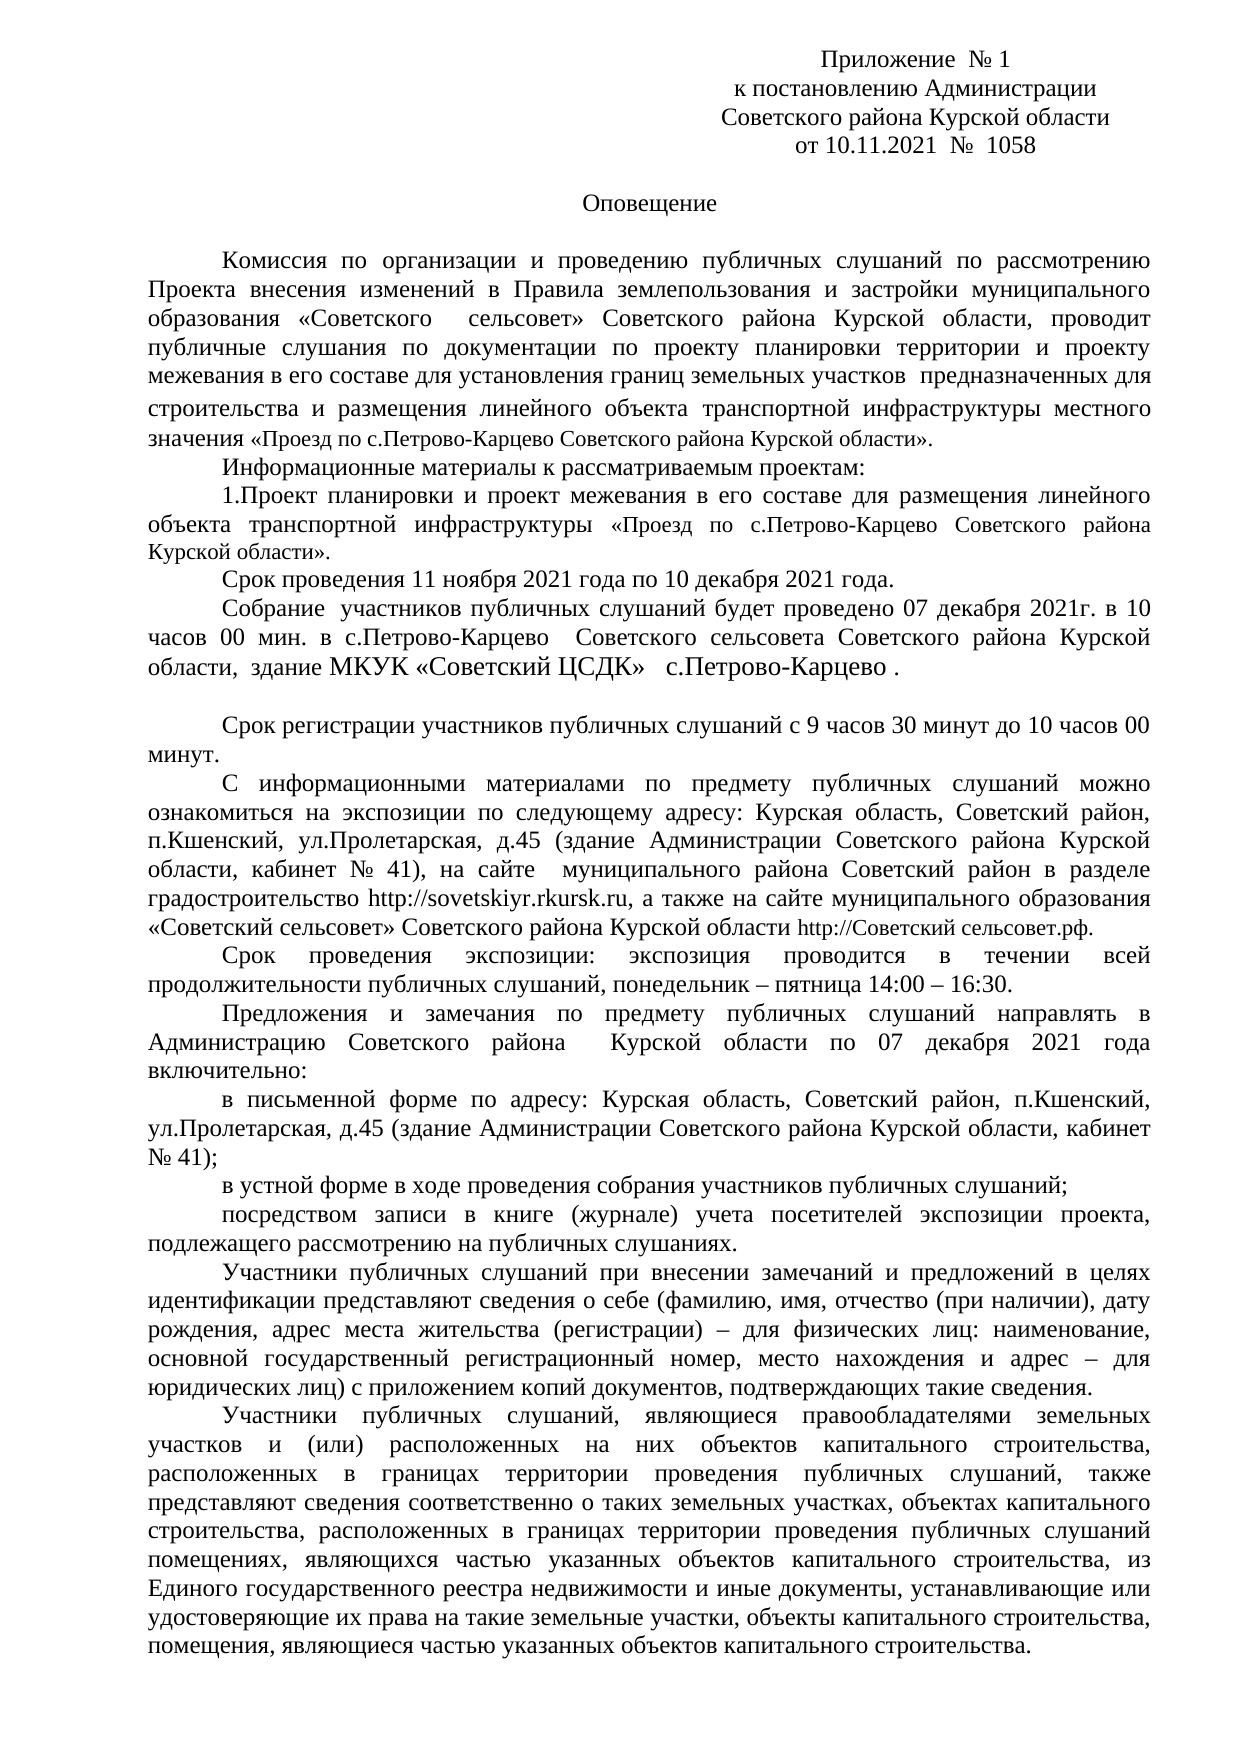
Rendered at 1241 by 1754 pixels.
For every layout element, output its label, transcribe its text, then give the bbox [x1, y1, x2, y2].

text Срок проведения экспозиции: экспозиция проводится в течении всей продолжительности публичных слушаний, понедельник – пятница 14:00 – 16:30. [148, 940, 1152, 998]
text к постановлению Администрации [148, 73, 1152, 102]
text посредством записи в книге (журнале) учета посетителей экспозиции проекта, подлежащего рассмотрению на публичных слушаниях. [148, 1199, 1152, 1257]
text в устной форме в ходе проведения собрания участников публичных слушаний; [148, 1170, 1152, 1199]
text Комиссия по организации и проведению публичных слушаний по рассмотрению Проекта внесения изменений в Правила землепользования и застройки муниципального образования «Советского сельсовет» Советского района Курской области, проводит публичные слушания по документации по проекту планировки территории и проекту межевания в его составе для установления границ земельных участков предназначенных для строительства и размещения линейного объекта транспортной инфраструктуры местного значения «Проезд по с.Петрово-Карцево Советского района Курской области». [148, 246, 1152, 452]
text Срок проведения 11 ноября 2021 года по 10 декабря 2021 года. [148, 564, 1152, 593]
text Оповещение [148, 188, 1152, 217]
text Собрание участников публичных слушаний будет проведено 07 декабря 2021г. в 10 часов 00 мин. в с.Петрово-Карцево Советского сельсовета Советского района Курской области, здание МКУК «Советский ЦСДК» с.Петрово-Карцево . [148, 593, 1152, 682]
text в письменной форме по адресу: Курская область, Советский район, п.Кшенский, ул.Пролетарская, д.45 (здание Администрации Советского района Курской области, кабинет № 41); [148, 1084, 1152, 1170]
text Участники публичных слушаний, являющиеся правообладателями земельных участков и (или) расположенных на них объектов капитального строительства, расположенных в границах территории проведения публичных слушаний, также представляют сведения соответственно о таких земельных участках, объектах капитального строительства, расположенных в границах территории проведения публичных слушаний помещениях, являющихся частью указанных объектов капитального строительства, из Единого государственного реестра недвижимости и иные документы, устанавливающие или удостоверяющие их права на такие земельные участки, объекты капитального строительства, помещения, являющиеся частью указанных объектов капитального строительства. [148, 1400, 1152, 1659]
text от 10.11.2021 № 1058 [148, 131, 1152, 159]
text Информационные материалы к рассматриваемым проектам: [148, 452, 1152, 480]
text Срок регистрации участников публичных слушаний с 9 часов 30 минут до 10 часов 00 минут. [148, 710, 1152, 768]
text Участники публичных слушаний при внесении замечаний и предложений в целях идентификации представляют сведения о себе (фамилию, имя, отчество (при наличии), дату рождения, адрес места жительства (регистрации) – для физических лиц: наименование, основной государственный регистрационный номер, место нахождения и адрес – для юридических лиц) с приложением копий документов, подтверждающих такие сведения. [148, 1257, 1152, 1400]
text Советского района Курской области [148, 102, 1152, 131]
text 1.Проект планировки и проект межевания в его составе для размещения линейного объекта транспортной инфраструктуры «Проезд по с.Петрово-Карцево Советского района Курской области». [148, 480, 1152, 564]
text Приложение № 1 [148, 44, 1152, 73]
text С информационными материалами по предмету публичных слушаний можно ознакомиться на экспозиции по следующему адресу: Курская область, Советский район, п.Кшенский, ул.Пролетарская, д.45 (здание Администрации Советского района Курской области, кабинет № 41), на сайте муниципального района Советский район в разделе градостроительство http://sovetskiyr.rkursk.ru, а также на сайте муниципального образования «Советский сельсовет» Советского района Курской области http://Советский сельсовет.рф. [148, 768, 1152, 940]
text Предложения и замечания по предмету публичных слушаний направлять в Администрацию Советского района Курской области по 07 декабря 2021 года включительно: [148, 998, 1152, 1084]
